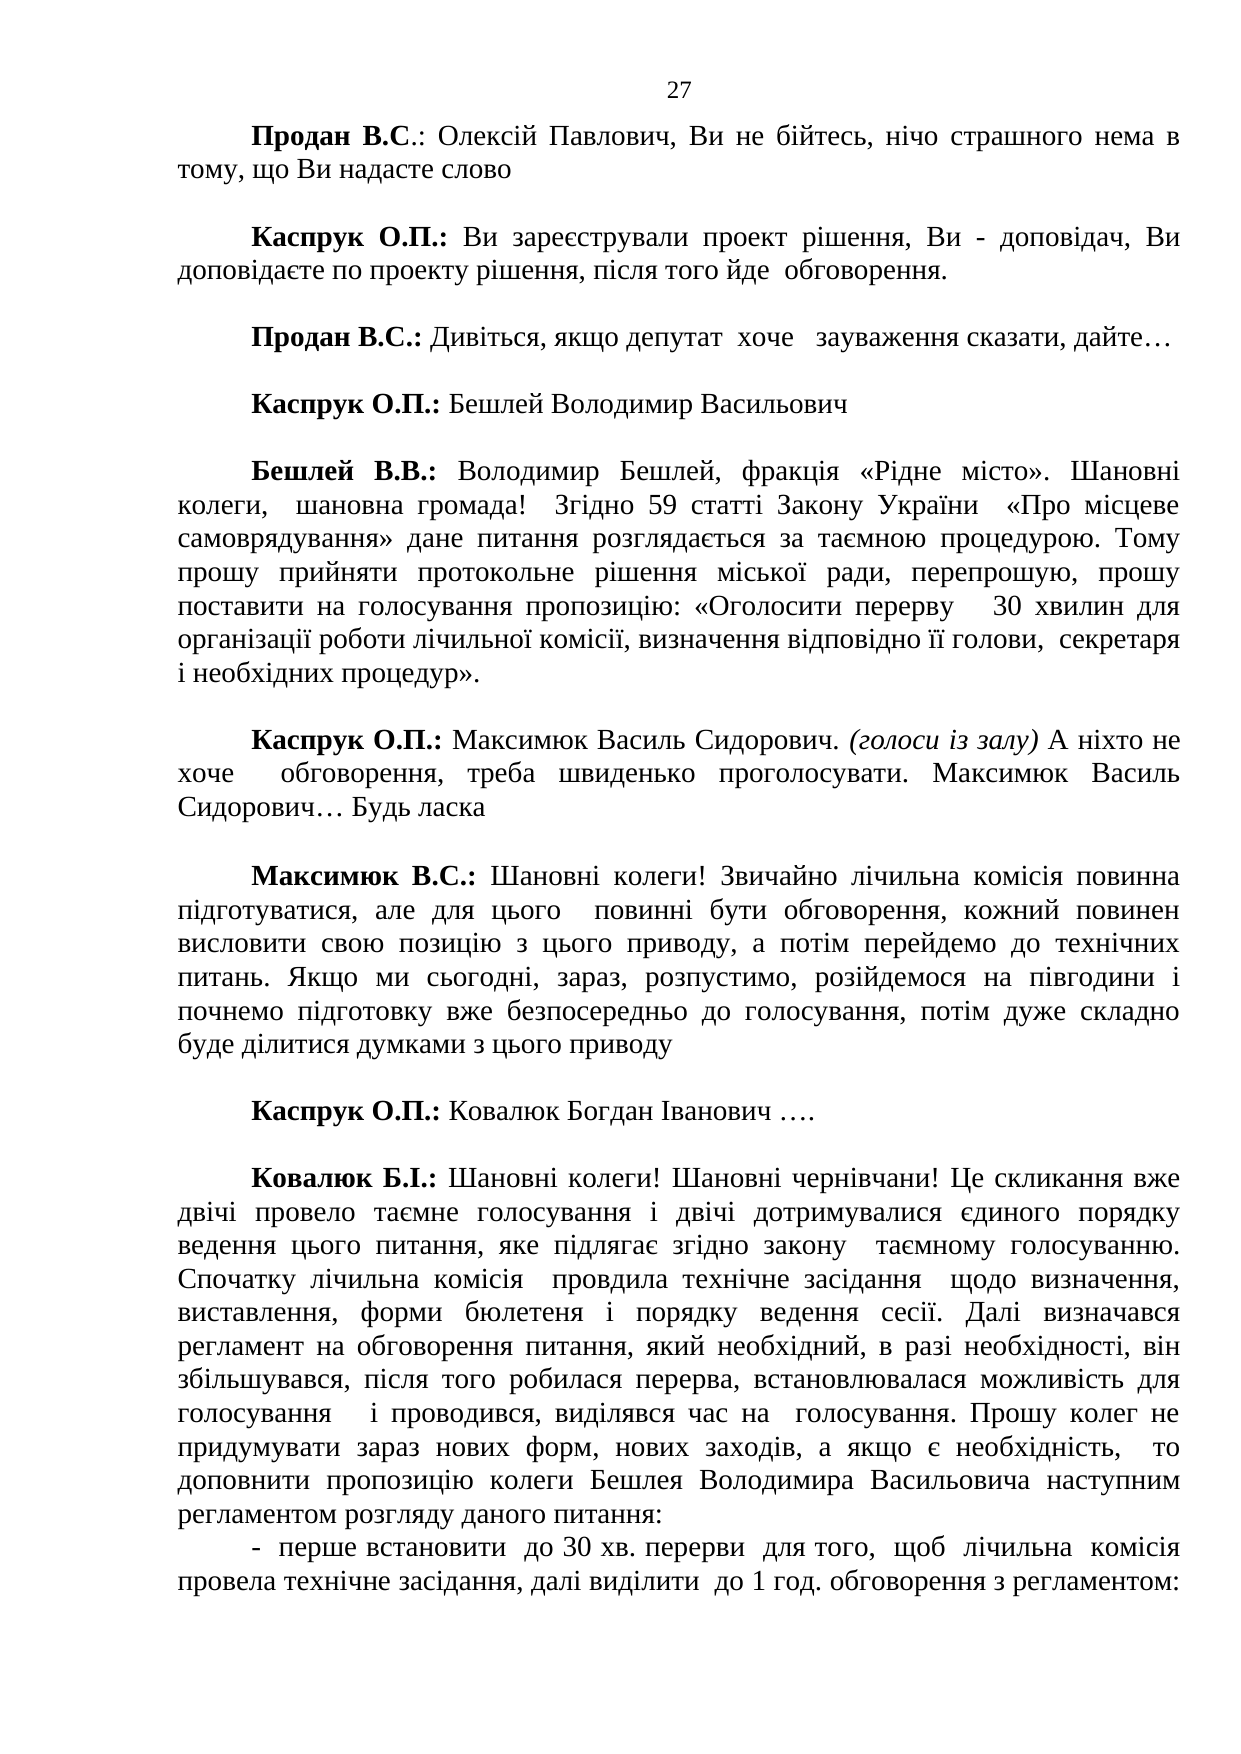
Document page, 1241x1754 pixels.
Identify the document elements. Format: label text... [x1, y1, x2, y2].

text Каспрук О.П.: Ковалюк Богдан Іванович …. [177, 1093, 1181, 1127]
text Каспрук О.П.: Максимюк Василь Сидорович. (голоси із залу) А ніхто не хоче обговорення, треба швиденько проголосувати. … Будь ласка [177, 722, 1181, 822]
text Ковалюк Б.І.: Шановні колеги! Шановні чернівчани! Це скликання вже двічі провело таємне голосування і двічі дотримувалися єдиного порядку ведення цього питання, яке підлягає згідно закону таємному голосуванню. Спочатку лічильна комісія провдила технічне засідання щодо визначення, виставлення, форми бюлетеня і порядку ведення сесії. Далі визначався регламент на обговорення питання, який необхідний, в разі необхідності, він збільшувався, після того робилася перерва, встановлювалася можливість для голосування і проводився, виділявся час на голосування. Прошу колег не придумувати зараз нових форм, нових заходів, а якщо є необхідність, то доповнити пропозицію колеги Бешлея Володимира Васильовича наступним регламентом розгляду даного питання: [177, 1160, 1181, 1529]
text Каспрук О.П.: Ви зареєстрували проект рішення, Ви - доповідач, Ви доповідаєте по проекту рішення, після того йде обговорення. [177, 219, 1181, 286]
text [177, 1529, 1181, 1596]
text Максимюк В.С.: Шановні колеги! Звичайно лічильна комісія повинна підготуватися, але для цього повинні бути обговорення, кожний повинен висловити свою позицію з цього приводу, а потім перейдемо до технічних питань. Якщо ми сьогодні, зараз, розпустимо, розійдемося на півгодини і почнемо підготовку вже безпосередньо до голосування, потім дуже складно буде ділитися думками з цього приводу [177, 858, 1181, 1060]
text Каспрук О.П.: [177, 386, 1181, 420]
text Продан В.С.: , Ви не бійтесь, нічо страшного нема в тому, що Ви надасте слово [177, 118, 1181, 185]
text Бешлей В.В.: , фракція «Рідне місто». Шановні колеги, шановна громада! Згідно 59 статті Закону України «Про місцеве самоврядування» дане питання розглядається за таємною процедурою. Тому прошу прийняти протокольне рішення міської ради, перепрошую, прошу поставити на голосування пропозицію: «Оголосити перерву 30 хвилин для організації роботи лічильної комісії, визначення відповідно її голови, секретаря і необхідних процедур». [177, 453, 1181, 688]
text Продан В.С.: Дивіться, якщо депутат хоче зауваження сказати, дайте… [177, 319, 1181, 353]
